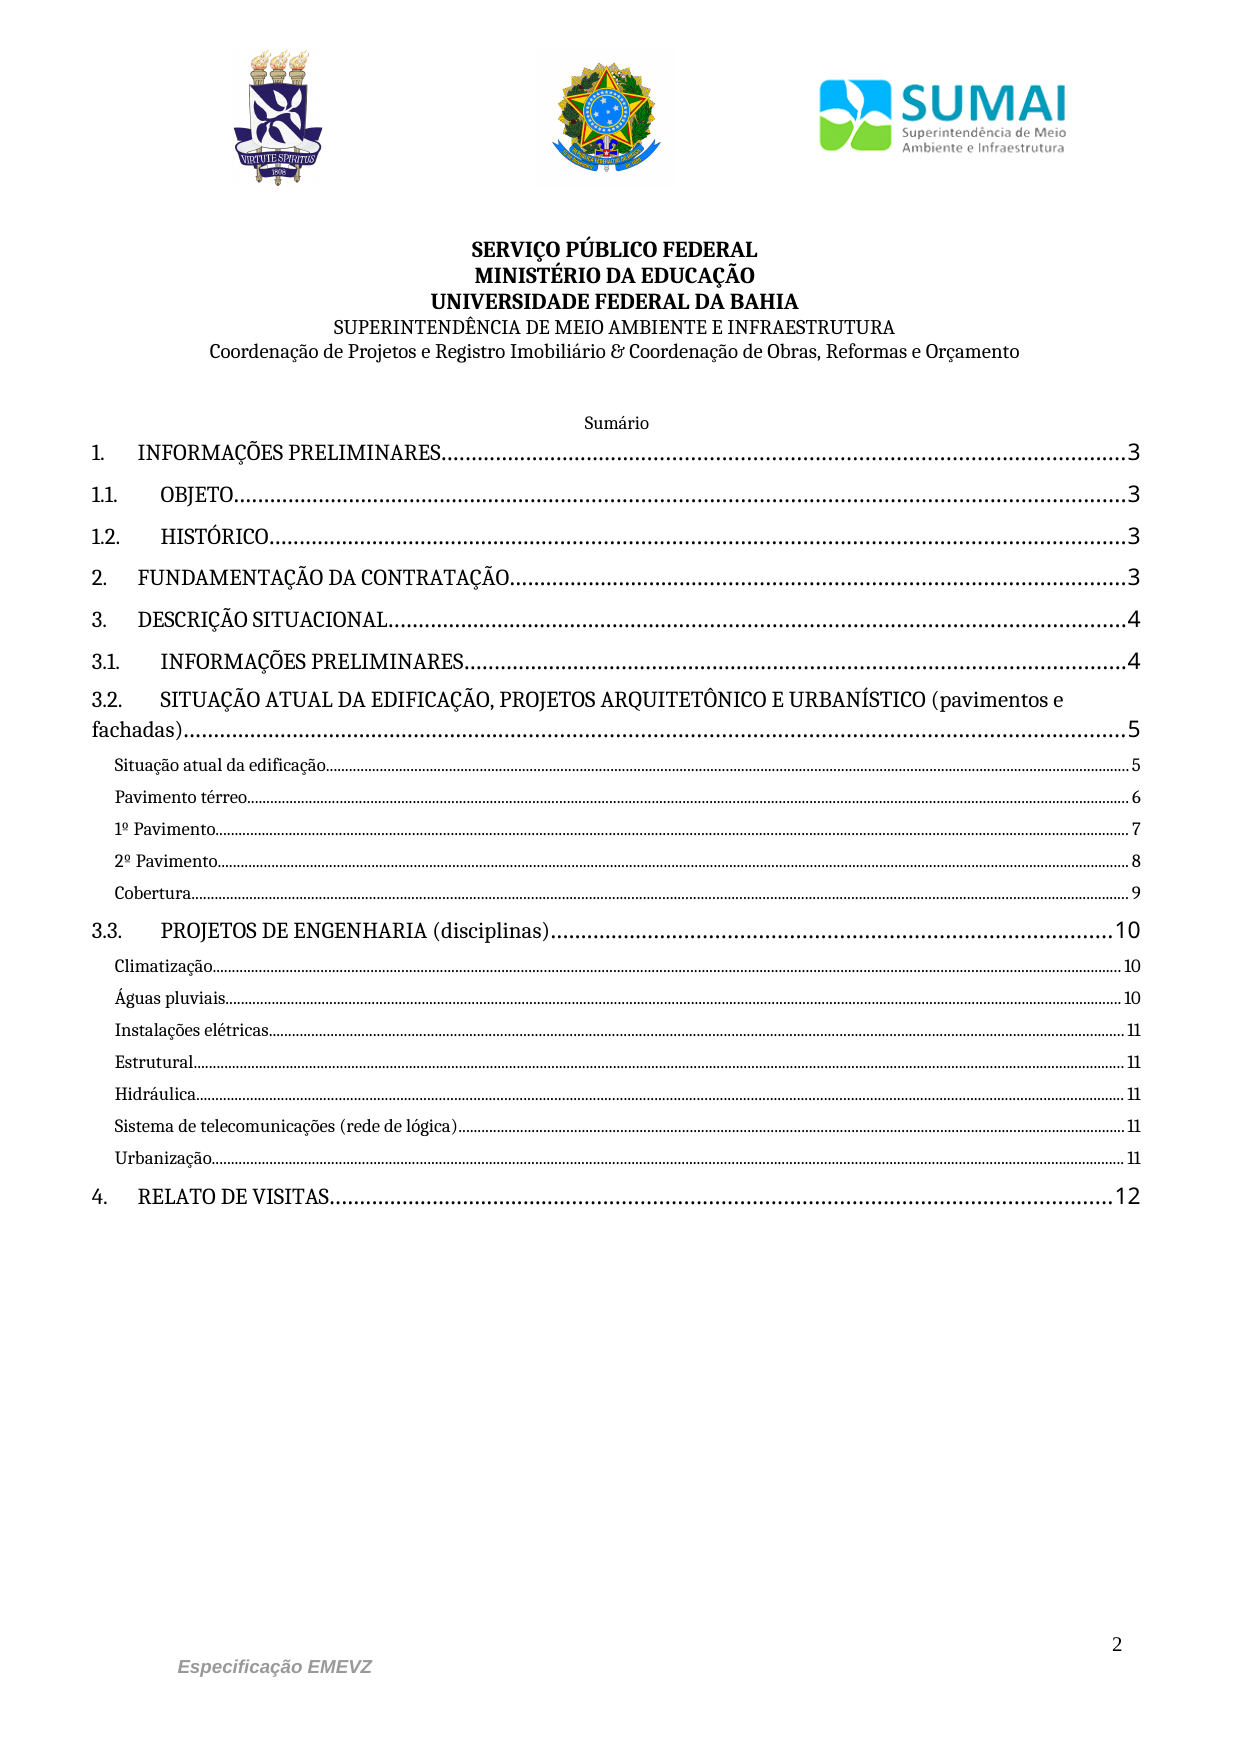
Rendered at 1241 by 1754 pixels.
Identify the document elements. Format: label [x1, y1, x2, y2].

picture [233, 49, 323, 187]
picture [800, 65, 1082, 172]
picture [535, 47, 677, 189]
